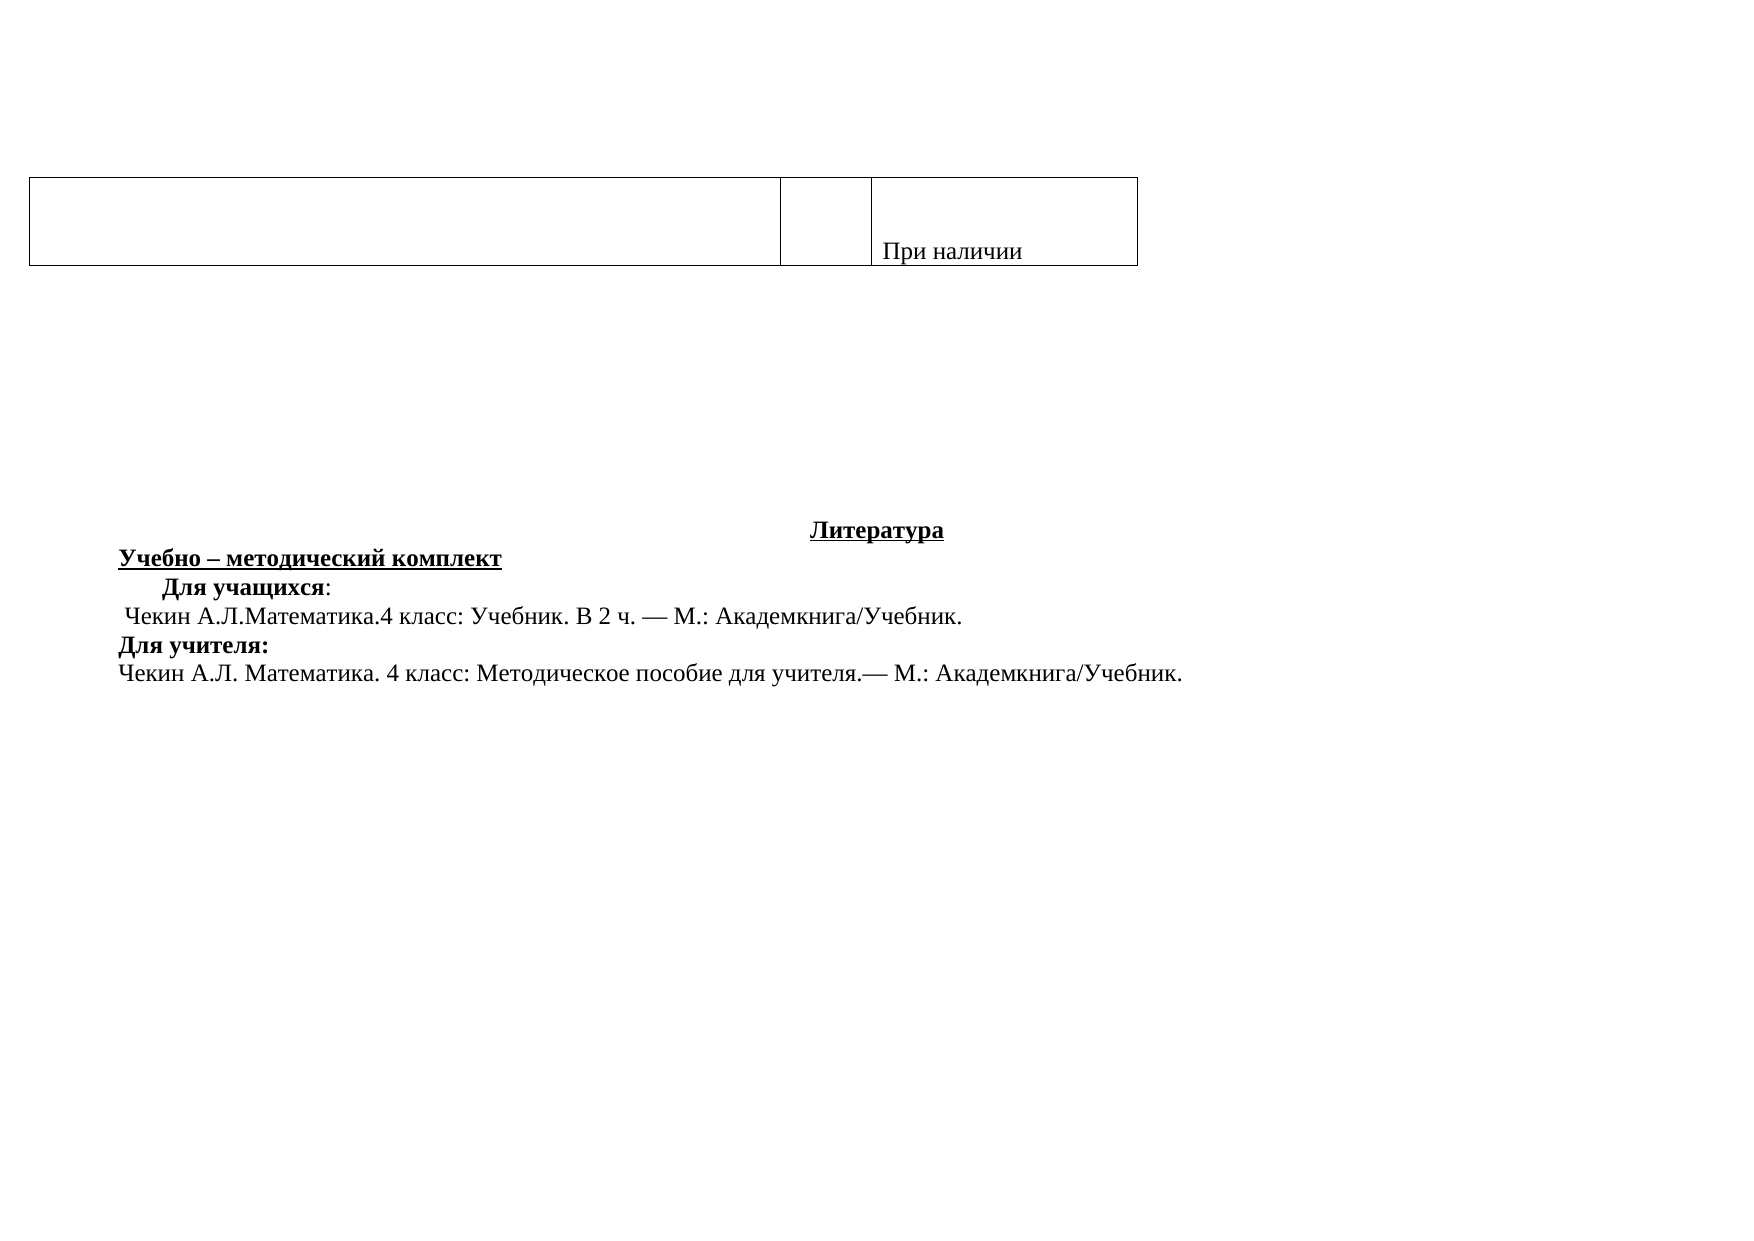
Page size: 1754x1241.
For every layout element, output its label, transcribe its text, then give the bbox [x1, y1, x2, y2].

text Для учащихся: [118, 572, 1636, 601]
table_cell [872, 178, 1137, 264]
text Учебно – методический комплект [118, 543, 1636, 572]
text Чекин А.Л.Математика.4 класс: Учебник. В 2 ч. — М.: Академкнига/Учебник. [118, 601, 1636, 630]
text Чекин А.Л. Математика. 4 класс: Методическое пособие для учителя.— М.: Академкнига/Учебник. [118, 658, 1636, 687]
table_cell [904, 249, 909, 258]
text Для учителя: [118, 630, 1636, 658]
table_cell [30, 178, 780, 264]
text Литература [118, 515, 1636, 543]
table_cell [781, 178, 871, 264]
